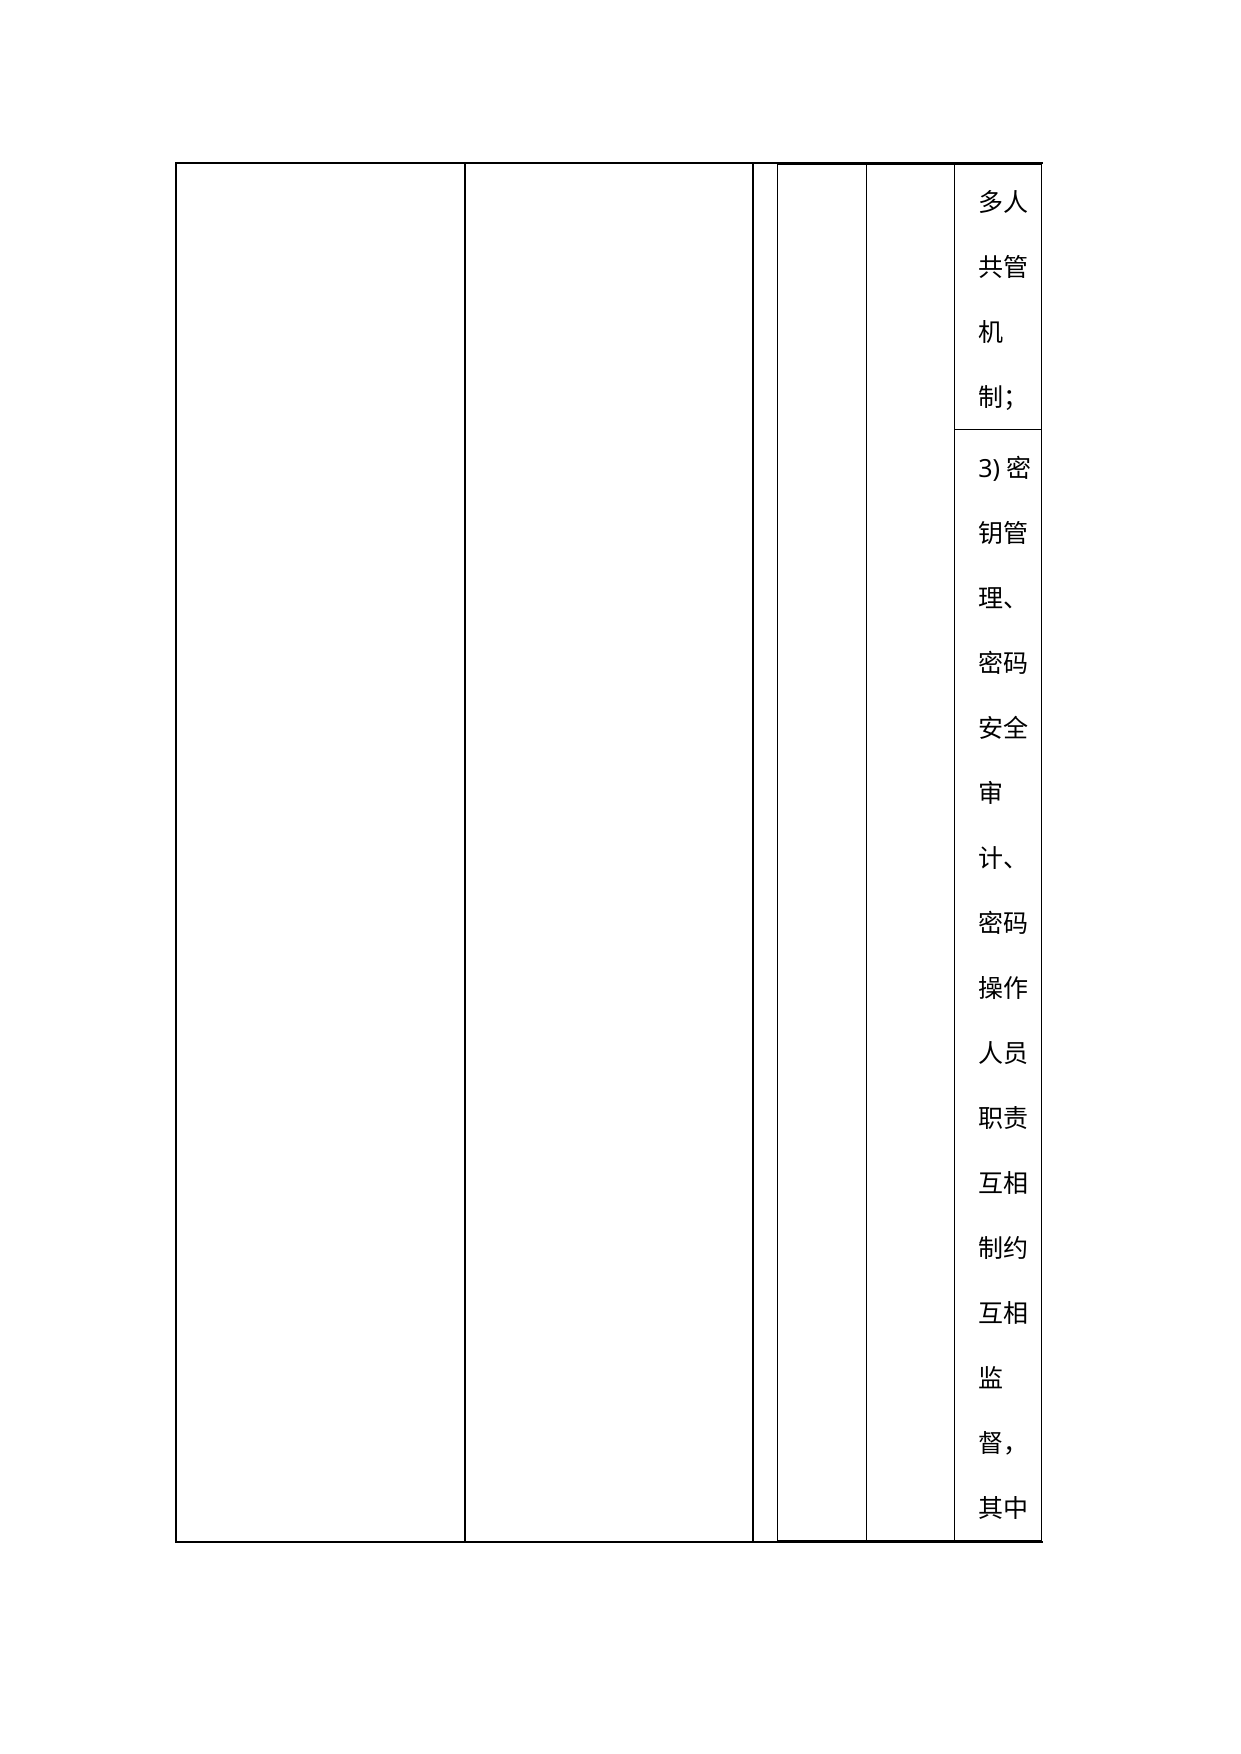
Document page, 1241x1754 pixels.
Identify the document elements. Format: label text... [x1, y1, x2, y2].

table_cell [955, 430, 1041, 1540]
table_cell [778, 165, 866, 1540]
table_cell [867, 165, 954, 1540]
table_cell 1 [177, 164, 464, 1541]
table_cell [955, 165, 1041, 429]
table_cell [466, 164, 752, 1541]
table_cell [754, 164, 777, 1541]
